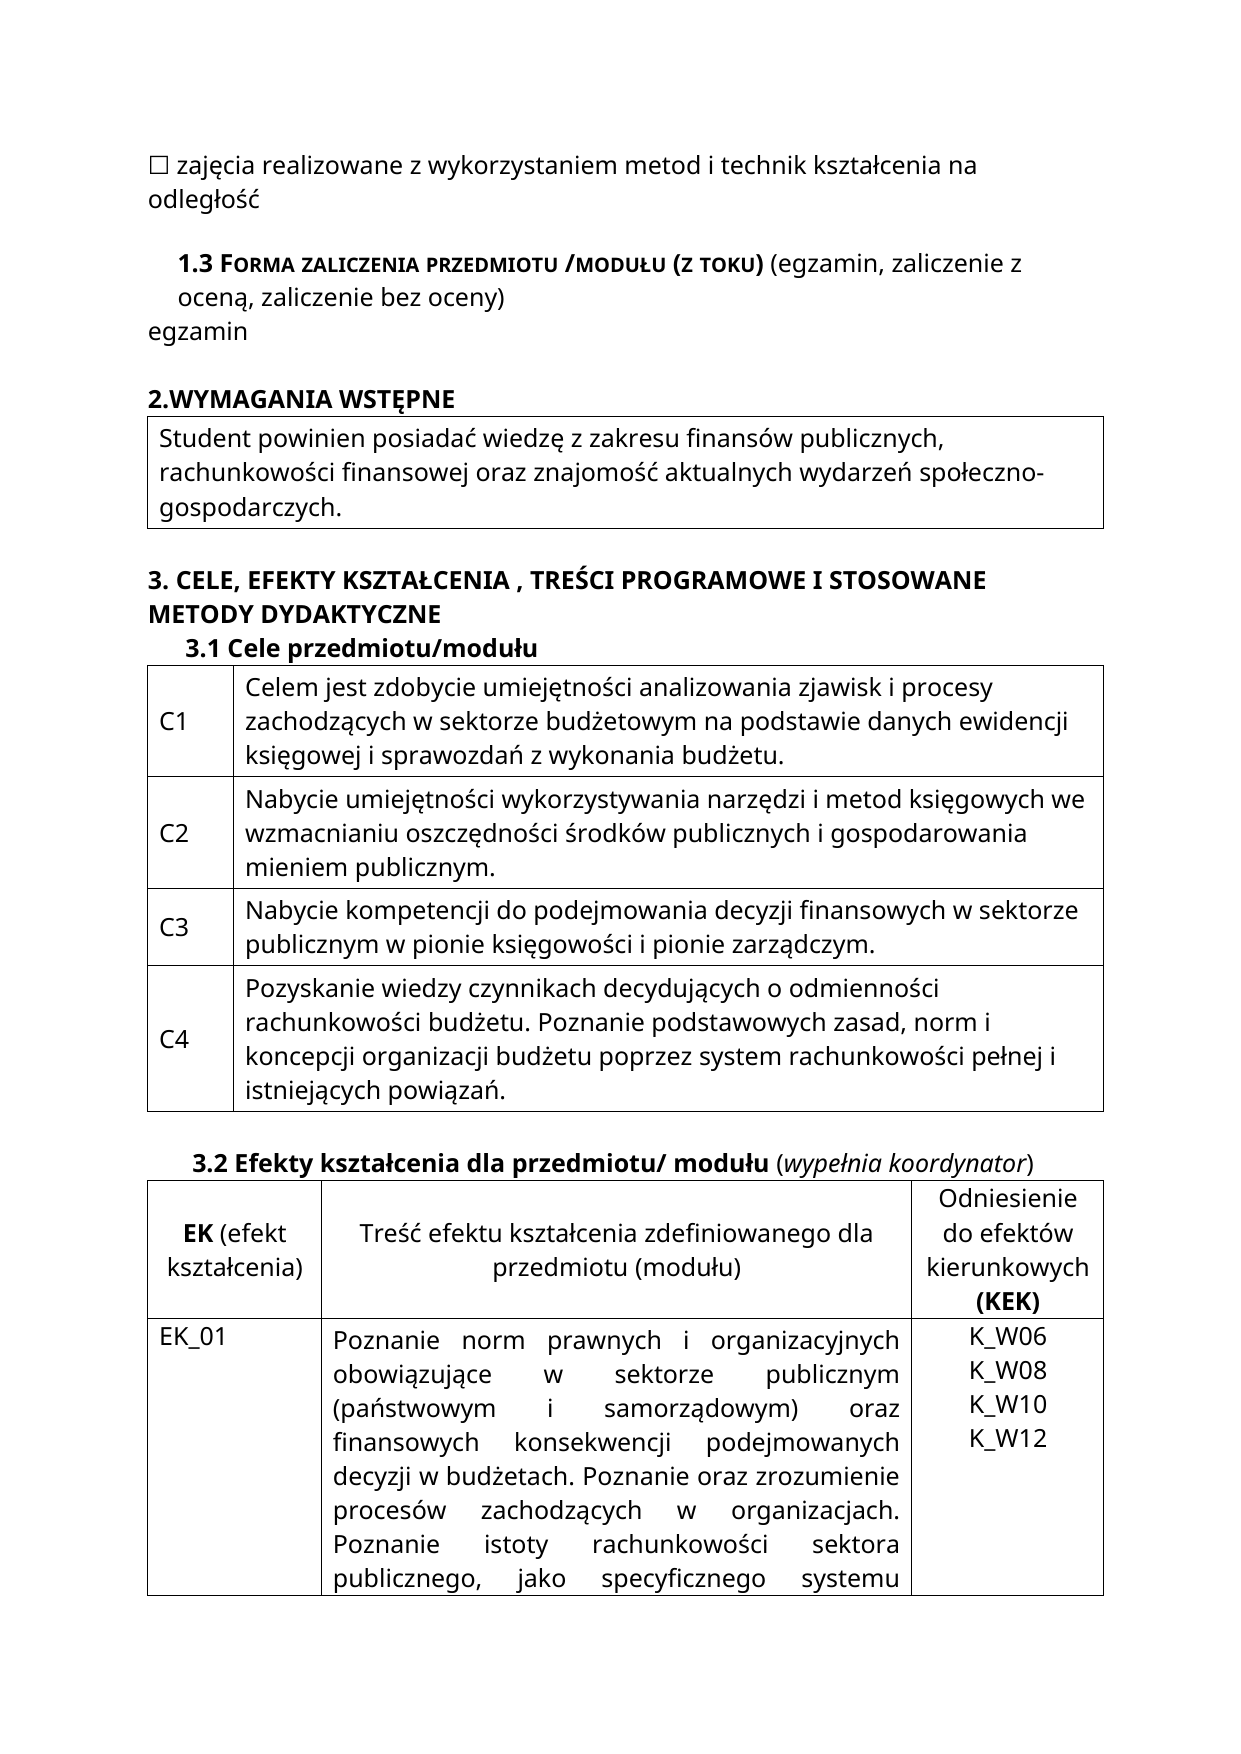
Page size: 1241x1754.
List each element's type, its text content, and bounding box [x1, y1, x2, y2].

table_cell Pozyskanie wiedzy czynnikach decydujących o odmienności rachunkowości budżetu. Poznanie podstawowych zasad, norm i koncepcji organizacji budżetu poprzez system rachunkowości pełnej i istniejących powiązań. [234, 966, 1103, 1111]
table_cell C4 [148, 966, 233, 1111]
table_cell Nabycie kompetencji do podejmowania decyzji finansowych w sektorze publicznym w pionie księgowości i pionie zarządczym. [234, 889, 1103, 965]
table_header EK (efekt kształcenia) [148, 1181, 321, 1317]
table_header Student powinien posiadać wiedzę z zakresu finansów publicznych, rachunkowości finansowej oraz znajomość aktualnych wydarzeń społeczno-gospodarczych. [148, 417, 1103, 527]
table_cell C3 [148, 889, 233, 965]
text 3.1 Cele przedmiotu/modułu [185, 631, 1093, 665]
table_header Odniesienie do efektów kierunkowych (KEK) [912, 1181, 1103, 1317]
text 1.3 Forma zaliczenia przedmiotu /modułu (z toku) (egzamin, zaliczenie z oceną, zaliczenie bez oceny) [177, 246, 1093, 314]
table_header C1 [148, 666, 233, 776]
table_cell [912, 1319, 1103, 1595]
text 3. CELE, EFEKTY KSZTAŁCENIA , TREŚCI PROGRAMOWE I STOSOWANE METODY DYDAKTYCZNE [148, 562, 1093, 631]
text egzamin [148, 314, 1093, 348]
text 2.WYMAGANIA WSTĘPNE [148, 382, 1093, 416]
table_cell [322, 1319, 911, 1595]
table_cell EK_01 [148, 1319, 321, 1595]
table_cell Nabycie umiejętności wykorzystywania narzędzi i metod księgowych we wzmacnianiu oszczędności środków publicznych i gospodarowania mieniem publicznym. [234, 777, 1103, 888]
table_header Treść efektu kształcenia zdefiniowanego dla przedmiotu (modułu) [322, 1181, 911, 1317]
text 3.2 Efekty kształcenia dla przedmiotu/ modułu (wypełnia koordynator) [192, 1146, 1093, 1180]
text ☐ zajęcia realizowane z wykorzystaniem metod i technik kształcenia na odległość [148, 148, 1093, 216]
table_header Celem jest zdobycie umiejętności analizowania zjawisk i procesy zachodzących w sektorze budżetowym na podstawie danych ewidencji księgowej i sprawozdań z wykonania budżetu. [234, 666, 1103, 776]
table_cell C2 [148, 777, 233, 888]
